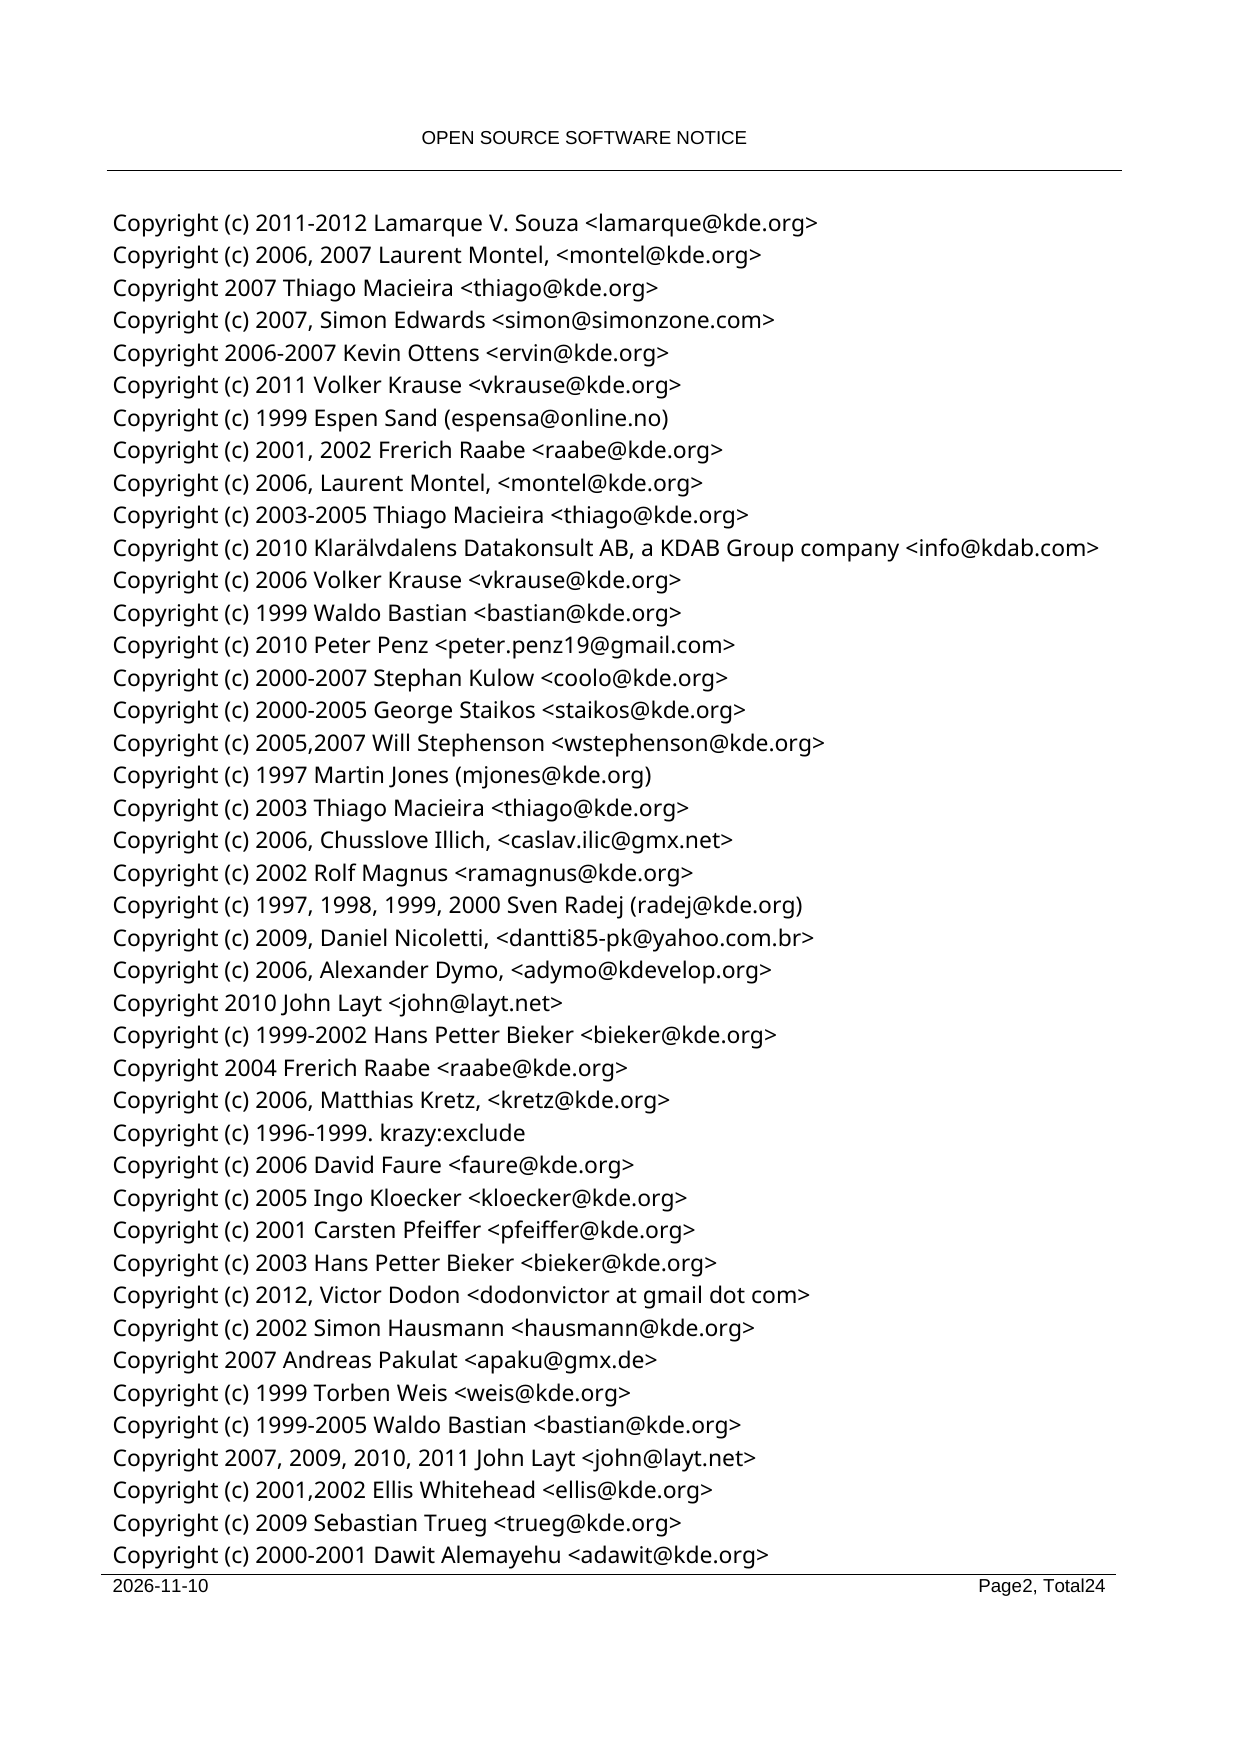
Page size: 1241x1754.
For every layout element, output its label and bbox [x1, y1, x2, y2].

text [112, 206, 1128, 1571]
